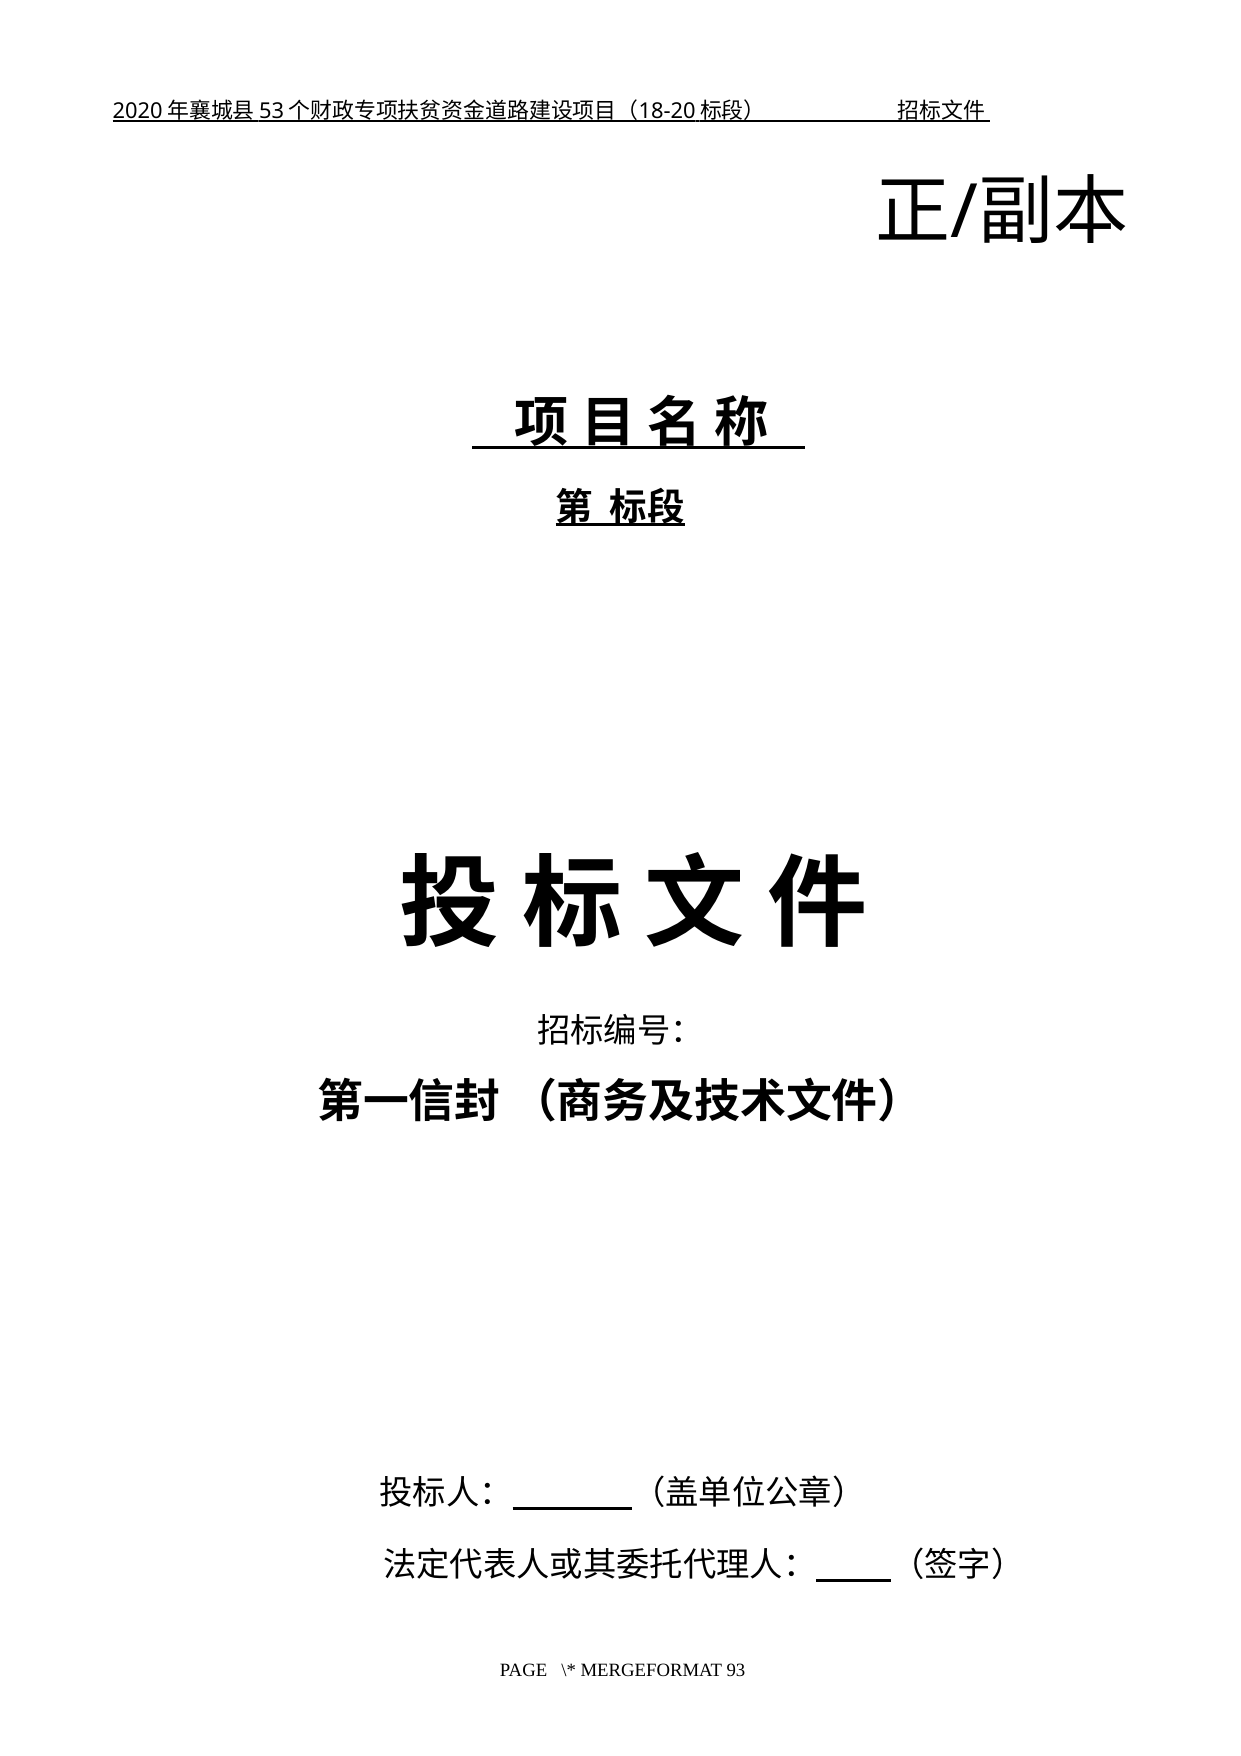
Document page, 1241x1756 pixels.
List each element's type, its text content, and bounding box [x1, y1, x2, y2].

text 投 标 文 件 [112, 823, 1128, 968]
text 投标人： （盖单位公章） [112, 1466, 1128, 1514]
text 第 标段 [112, 476, 1128, 531]
text 项 目 名 称 [112, 378, 1128, 457]
text 法定代表人或其委托代理人： （签字） [112, 1538, 1128, 1586]
text 正/副本 [112, 150, 1128, 259]
text 招标编号： [112, 1004, 1128, 1052]
text 第一信封 （商务及技术文件） [112, 1064, 1128, 1131]
